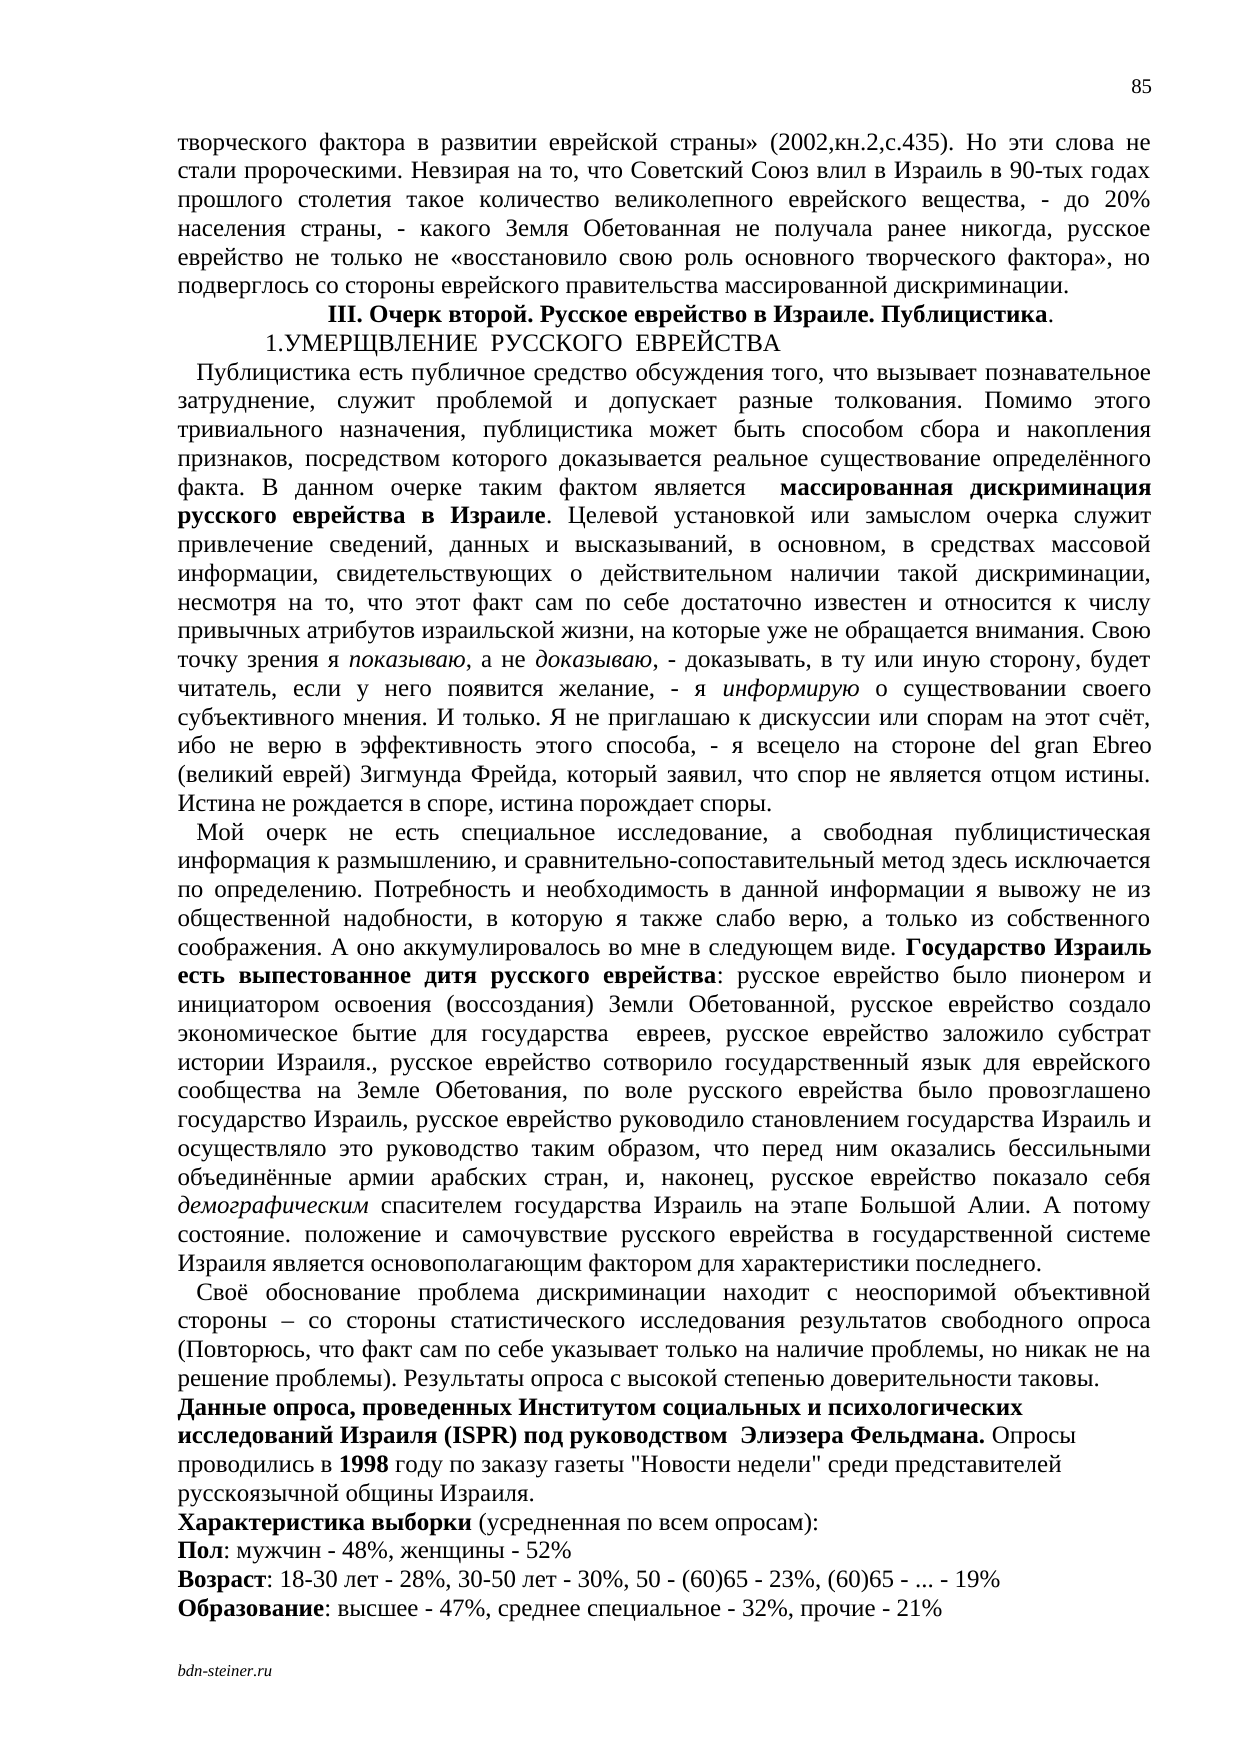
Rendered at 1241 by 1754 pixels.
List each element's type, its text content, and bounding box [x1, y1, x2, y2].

text 1.УМЕРЩВЛЕНИЕ РУССКОГО ЕВРЕЙСТВА [265, 328, 1152, 357]
text III. Очерк второй. Русское еврейство в Израиле. Публицистика. [177, 299, 1152, 328]
text Мой очерк не есть специальное исследование, а свободная публицистическая информация к размышлению, и сравнительно-сопоставительный метод здесь исключается по определению. Потребность и необходимость в данной информации я вывожу не из общественной надобности, в которую я также слабо верю, а только из собственного соображения. А оно аккумулировалось во мне в следующем виде. Государство Израиль есть выпестованное дитя русского еврейства: русское еврейство было пионером и инициатором освоения (воссоздания) Земли Обетованной, русское еврейство создало экономическое бытие для государства евреев, русское еврейство заложило субстрат истории Израиля., русское еврейство сотворило государственный язык для еврейского сообщества на Земле Обетования, по воле русского еврейства было провозглашено государство Израиль, русское еврейство руководило становлением государства Израиль и осуществляло это руководство таким образом, что перед ним оказались бессильными объединённые армии арабских стран, и, наконец, русское еврейство показало себя демографическим спасителем государства Израиль на этапе Большой Алии. А потому состояние. положение и самочувствие русского еврейства в государственной системе Израиля является основополагающим фактором для характеристики последнего. [177, 817, 1152, 1277]
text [177, 127, 1152, 299]
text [177, 1392, 1152, 1622]
text Своё обоснование проблема дискриминации находит с неоспоримой объективной стороны – со стороны статистического исследования результатов свободного опроса (Повторюсь, что факт сам по себе указывает только на наличие проблемы, но никак не на решение проблемы). Результаты опроса с высокой степенью доверительности таковы. [177, 1277, 1152, 1392]
text Публицистика есть публичное средство обсуждения того, что вызывает познавательное затруднение, служит проблемой и допускает разные толкования. Помимо этого тривиального назначения, публицистика может быть способом сбора и накопления признаков, посредством которого доказывается реальное существование определённого факта. В данном очерке таким фактом является массированная дискриминация русского еврейства в Израиле. Целевой установкой или замыслом очерка служит привлечение сведений, данных и высказываний, в основном, в средствах массовой информации, свидетельствующих о действительном наличии такой дискриминации, несмотря на то, что этот факт сам по себе достаточно известен и относится к числу привычных атрибутов израильской жизни, на которые уже не обращается внимания. Свою точку зрения я показываю, а не доказываю, - доказывать, в ту или иную сторону, будет читатель, если у него появится желание, - я информирую о существовании своего субъективного мнения. И только. Я не приглашаю к дискуссии или спорам на этот счёт, ибо не верю в эффективность этого способа, - я всецело на стороне del gran Ebreo (великий еврей) Зигмунда Фрейда, который заявил, что спор не является отцом истины. Истина не рождается в споре, истина порождает споры. [177, 357, 1152, 817]
